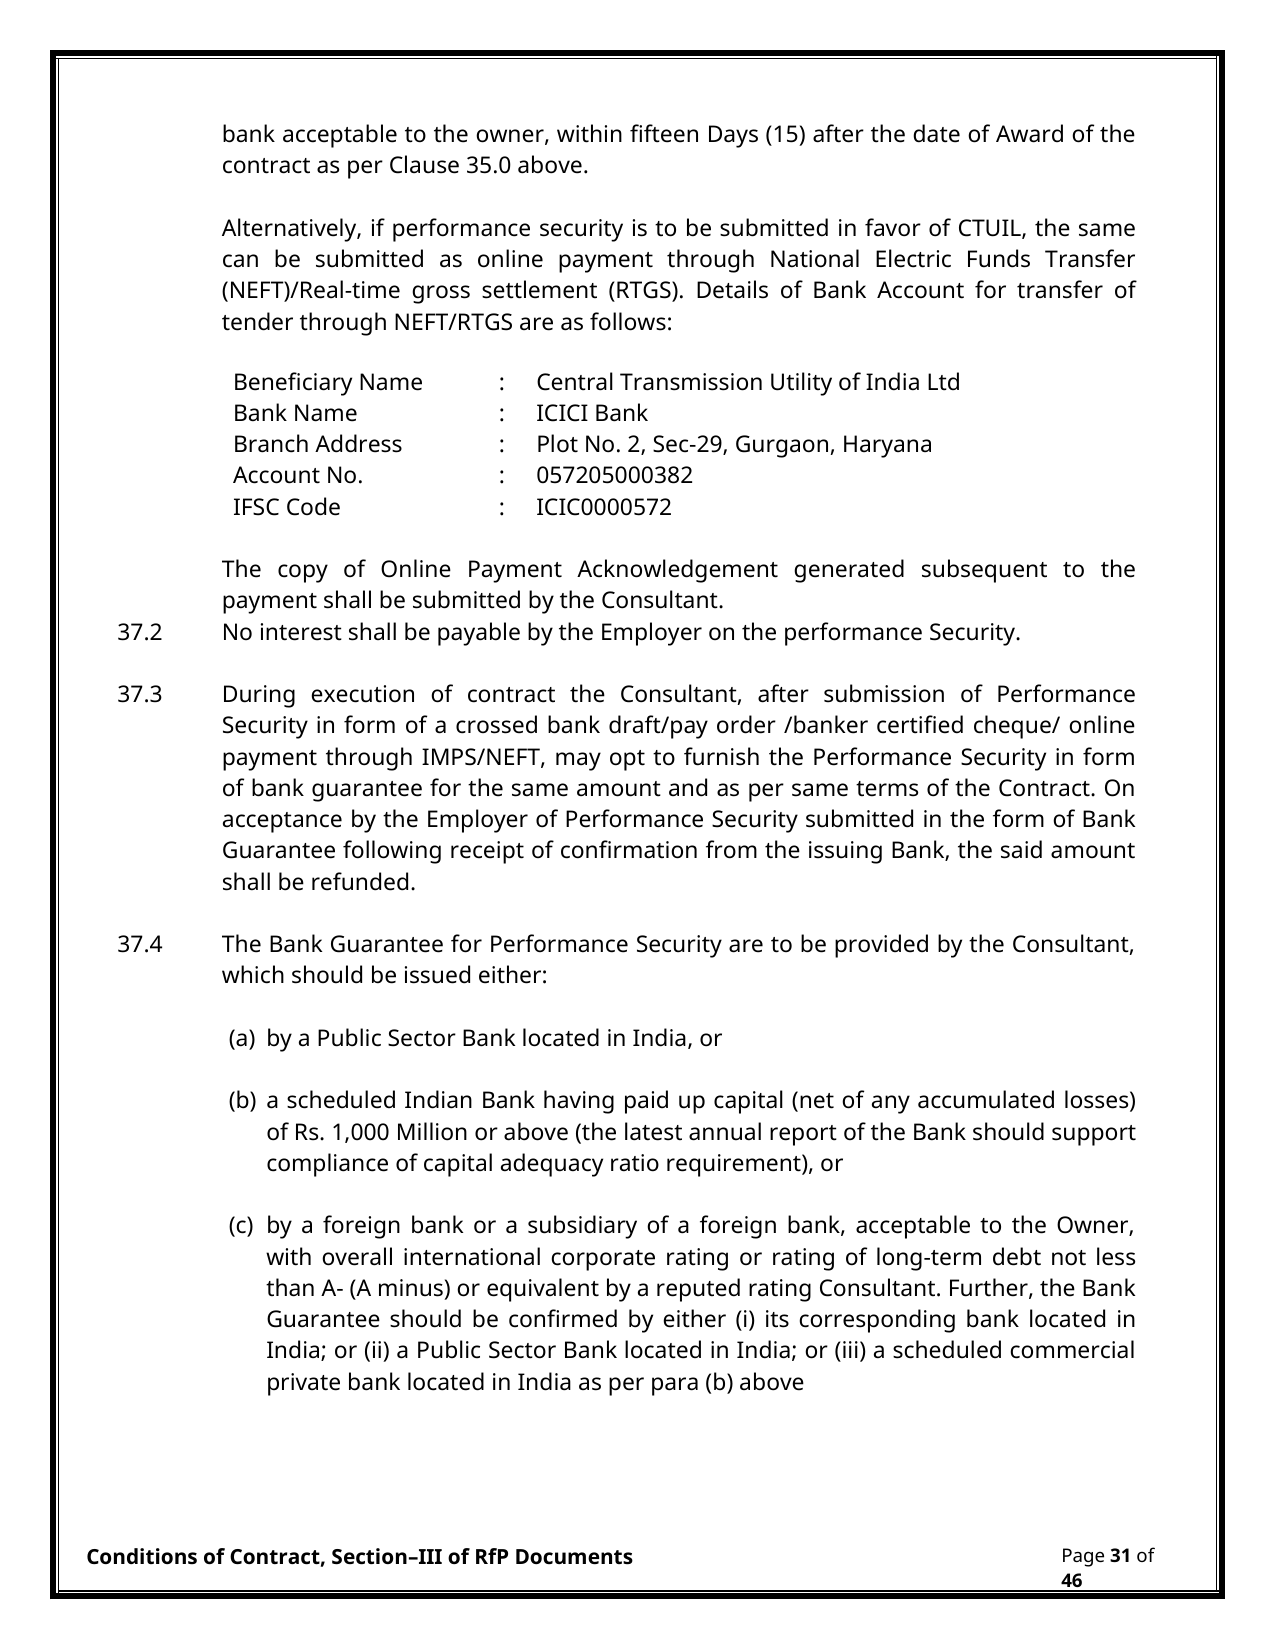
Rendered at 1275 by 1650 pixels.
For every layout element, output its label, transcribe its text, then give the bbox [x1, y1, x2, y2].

text Alternatively, if performance security is to be submitted in favor of CTUIL, the same can be submitted as online payment through National Electric Funds Transfer (NEFT)/Real-time gross settlement (RTGS). Details of Bank Account for transfer of tender through NEFT/RTGS are as follows: [222, 212, 1137, 337]
table_cell ICICI Bank [525, 397, 1136, 428]
list a scheduled Indian Bank having paid up capital (net of any accumulated losses) of Rs. 1,000 Million or above (the latest annual report of the Bank should support compliance of capital adequacy ratio requirement), or [228, 1084, 1137, 1178]
table_cell Bank Name [222, 397, 487, 428]
text The copy of Online Payment Acknowledgement generated subsequent to the payment shall be submitted by the Consultant. [222, 553, 1137, 616]
table_cell : [487, 491, 525, 522]
table_cell ICIC0000572 [525, 491, 1136, 522]
table_header Beneficiary Name [222, 366, 487, 397]
table_header : [487, 366, 525, 397]
list by a Public Sector Bank located in India, or [228, 1022, 1137, 1053]
table_cell : [487, 397, 525, 428]
table_cell Branch Address [222, 428, 487, 459]
text 37.3 During execution of contract the Consultant, after submission of Performance Security in form of a crossed bank draft/pay order /banker certified cheque/ online payment through IMPS/NEFT, may opt to furnish the Performance Security in form of bank guarantee for the same amount and as per same terms of the Contract. On acceptance by the Employer of Performance Security submitted in the form of Bank Guarantee following receipt of confirmation from the issuing Bank, the said amount shall be refunded. [117, 678, 1137, 897]
table_cell : [487, 460, 525, 491]
table_cell : [487, 428, 525, 459]
text 37.4 The Bank Guarantee for Performance Security are to be provided by the Consultant, which should be issued either: [117, 928, 1137, 991]
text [117, 118, 1137, 181]
table_header Central Transmission Utility of India Ltd [525, 366, 1136, 397]
table_cell IFSC Code [222, 491, 487, 522]
table_cell Account No. [222, 460, 487, 491]
text 37.2 No interest shall be payable by the Employer on the performance Security. [117, 616, 1137, 647]
list by a foreign bank or a subsidiary of a foreign bank, acceptable to the Owner, with overall international corporate rating or rating of long-term debt not less than A- (A minus) or equivalent by a reputed rating Consultant. Further, the Bank Guarantee should be confirmed by either (i) its corresponding bank located in India; or (ii) a Public Sector Bank located in India; or (iii) a scheduled commercial private bank located in India as per para (b) above [228, 1209, 1137, 1397]
table_cell Plot No. 2, Sec-29, Gurgaon, Haryana [525, 428, 1136, 459]
table_cell 057205000382 [525, 460, 1136, 491]
